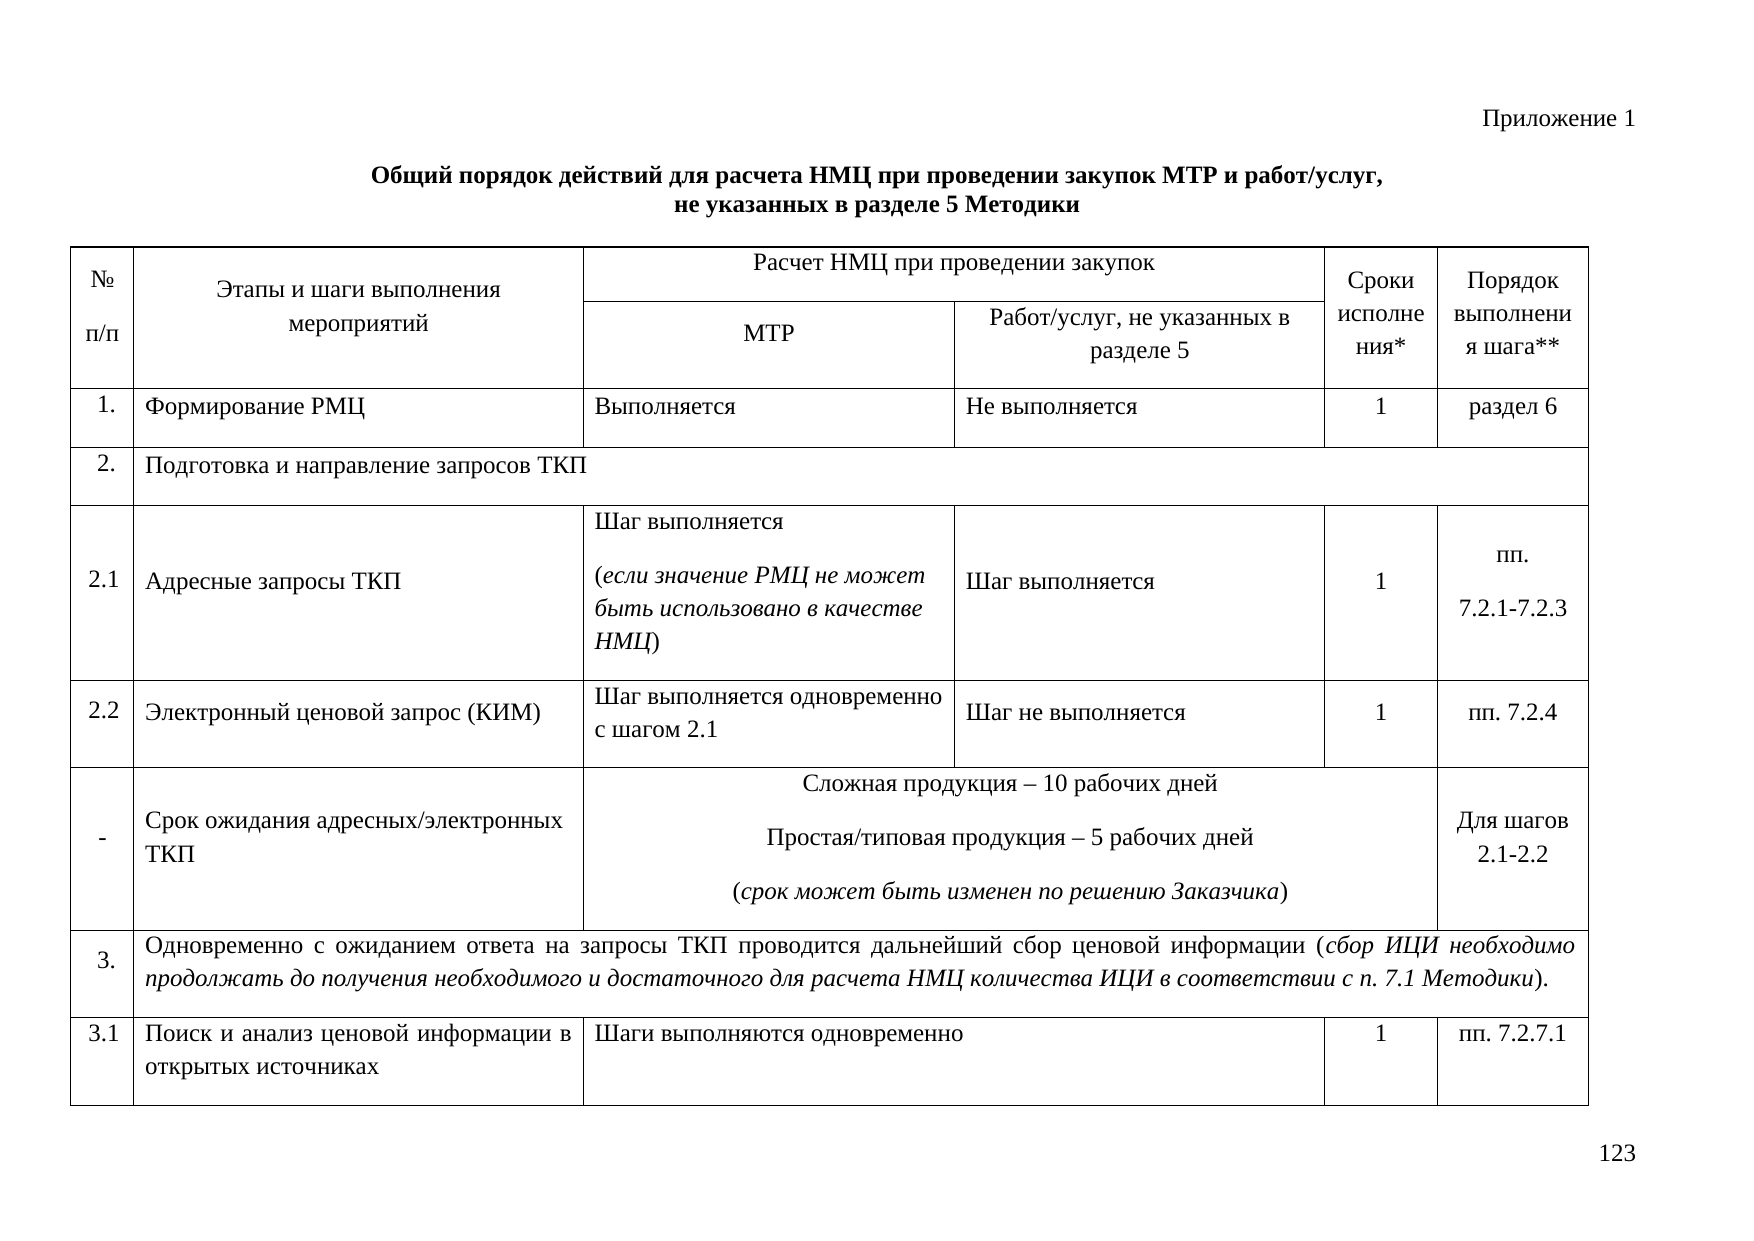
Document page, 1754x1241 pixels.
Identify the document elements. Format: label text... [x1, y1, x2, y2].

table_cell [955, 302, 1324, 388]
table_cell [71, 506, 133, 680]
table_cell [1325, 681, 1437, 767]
text Общий порядок действий для расчета НМЦ при проведении закупок МТР и работ/услуг, [118, 160, 1636, 189]
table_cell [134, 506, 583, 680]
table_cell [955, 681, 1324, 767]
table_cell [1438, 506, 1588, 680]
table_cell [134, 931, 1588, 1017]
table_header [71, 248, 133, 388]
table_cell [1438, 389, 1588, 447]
text не указанных в разделе 5 Методики [118, 189, 1636, 218]
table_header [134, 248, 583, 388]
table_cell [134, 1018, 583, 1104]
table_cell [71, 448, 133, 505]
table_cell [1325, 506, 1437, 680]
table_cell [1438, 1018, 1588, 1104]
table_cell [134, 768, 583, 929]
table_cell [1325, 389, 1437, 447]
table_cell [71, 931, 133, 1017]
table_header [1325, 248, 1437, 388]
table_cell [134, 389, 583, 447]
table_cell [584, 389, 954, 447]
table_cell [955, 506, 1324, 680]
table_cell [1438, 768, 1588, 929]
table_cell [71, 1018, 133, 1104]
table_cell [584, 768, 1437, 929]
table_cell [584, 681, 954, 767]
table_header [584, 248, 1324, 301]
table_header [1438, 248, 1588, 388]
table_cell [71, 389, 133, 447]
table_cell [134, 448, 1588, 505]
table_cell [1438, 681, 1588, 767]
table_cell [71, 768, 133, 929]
text Приложение 1 [118, 103, 1636, 131]
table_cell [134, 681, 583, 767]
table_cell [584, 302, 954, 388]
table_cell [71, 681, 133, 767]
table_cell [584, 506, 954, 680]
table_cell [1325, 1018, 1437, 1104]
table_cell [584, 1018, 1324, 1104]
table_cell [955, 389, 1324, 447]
